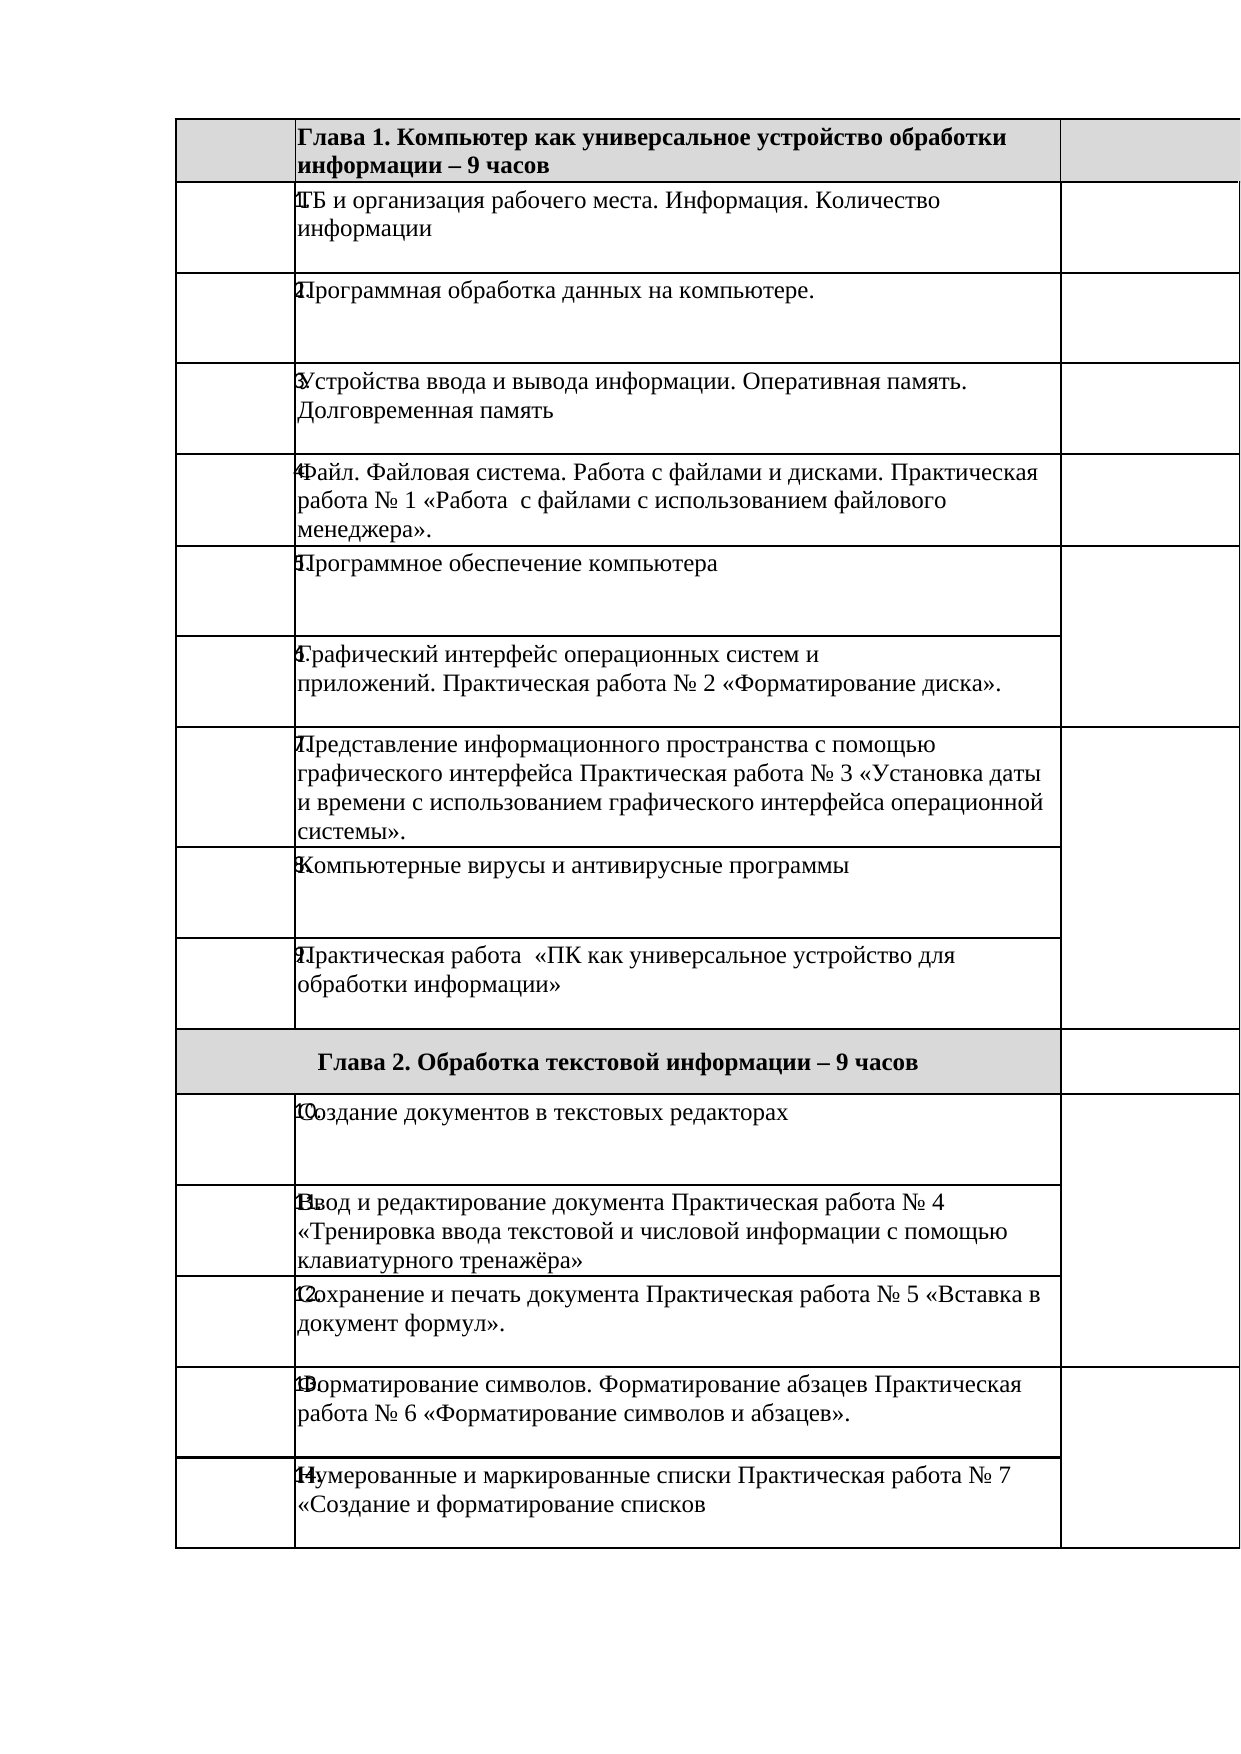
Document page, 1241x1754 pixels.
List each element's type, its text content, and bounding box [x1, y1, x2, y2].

table_cell [177, 1459, 294, 1547]
table_cell Графический интерфейс операционных систем и приложений. Практическая работа № 2 «Форматирование диска». [296, 637, 1060, 726]
table_cell Нумерованные и маркированные списки Практическая работа № 7 «Создание и форматирование списков [296, 1459, 1060, 1547]
table_cell Глава 1. Компьютер как универсальное устройство обработки информации – 9 часов [296, 120, 1060, 181]
table_cell Компьютерные вирусы и антивирусные программы [296, 848, 1060, 937]
table_cell Сохранение и печать документа Практическая работа № 5 «Вставка в документ формул». [296, 1277, 1060, 1366]
table_cell Глава 2. Обработка текстовой информации – 9 часов [177, 1030, 1060, 1093]
table_cell Представление информационного пространства с помощью графического интерфейса Практическая работа № 3 «Установка даты и времени с использованием графического интерфейса операционной системы». [296, 728, 1060, 846]
table_cell Практическая работа «ПК как универсальное устройство для обработки информации» [296, 939, 1060, 1027]
table_cell [177, 637, 294, 726]
table_cell [1062, 1368, 1239, 1547]
table_cell [177, 183, 294, 272]
table_cell [1062, 274, 1239, 362]
table_cell [177, 939, 294, 1027]
table_cell [177, 364, 294, 453]
table_cell [1062, 1030, 1239, 1093]
table_cell [1062, 455, 1239, 544]
table_cell Создание документов в текстовых редакторах [296, 1095, 1060, 1183]
table_cell [1062, 181, 1239, 272]
table_cell [177, 455, 294, 544]
table_cell Программное обеспечение компьютера [296, 547, 1060, 635]
table_cell [1062, 1095, 1239, 1366]
table_cell [177, 1095, 294, 1183]
table_cell Форматирование символов. Форматирование абзацев Практическая работа № 6 «Форматирование символов и абзацев». [296, 1368, 1060, 1456]
table_cell [177, 120, 295, 181]
table_cell [1061, 120, 1240, 181]
table_cell [177, 848, 294, 937]
table_cell [1062, 547, 1239, 726]
table_cell [177, 1368, 294, 1456]
table_cell [1062, 728, 1239, 1027]
table_cell [177, 547, 294, 635]
table_cell [177, 1277, 294, 1366]
table_cell ТБ и организация рабочего места. Информация. Количество информации [296, 183, 1060, 272]
table_cell Устройства ввода и вывода информации. Оперативная память. Долговременная память [296, 364, 1060, 453]
table_cell [177, 728, 294, 846]
table_cell [177, 1186, 294, 1275]
table_cell [1062, 364, 1239, 453]
table_cell [177, 274, 294, 362]
table_cell Программная обработка данных на компьютере. [296, 274, 1060, 362]
